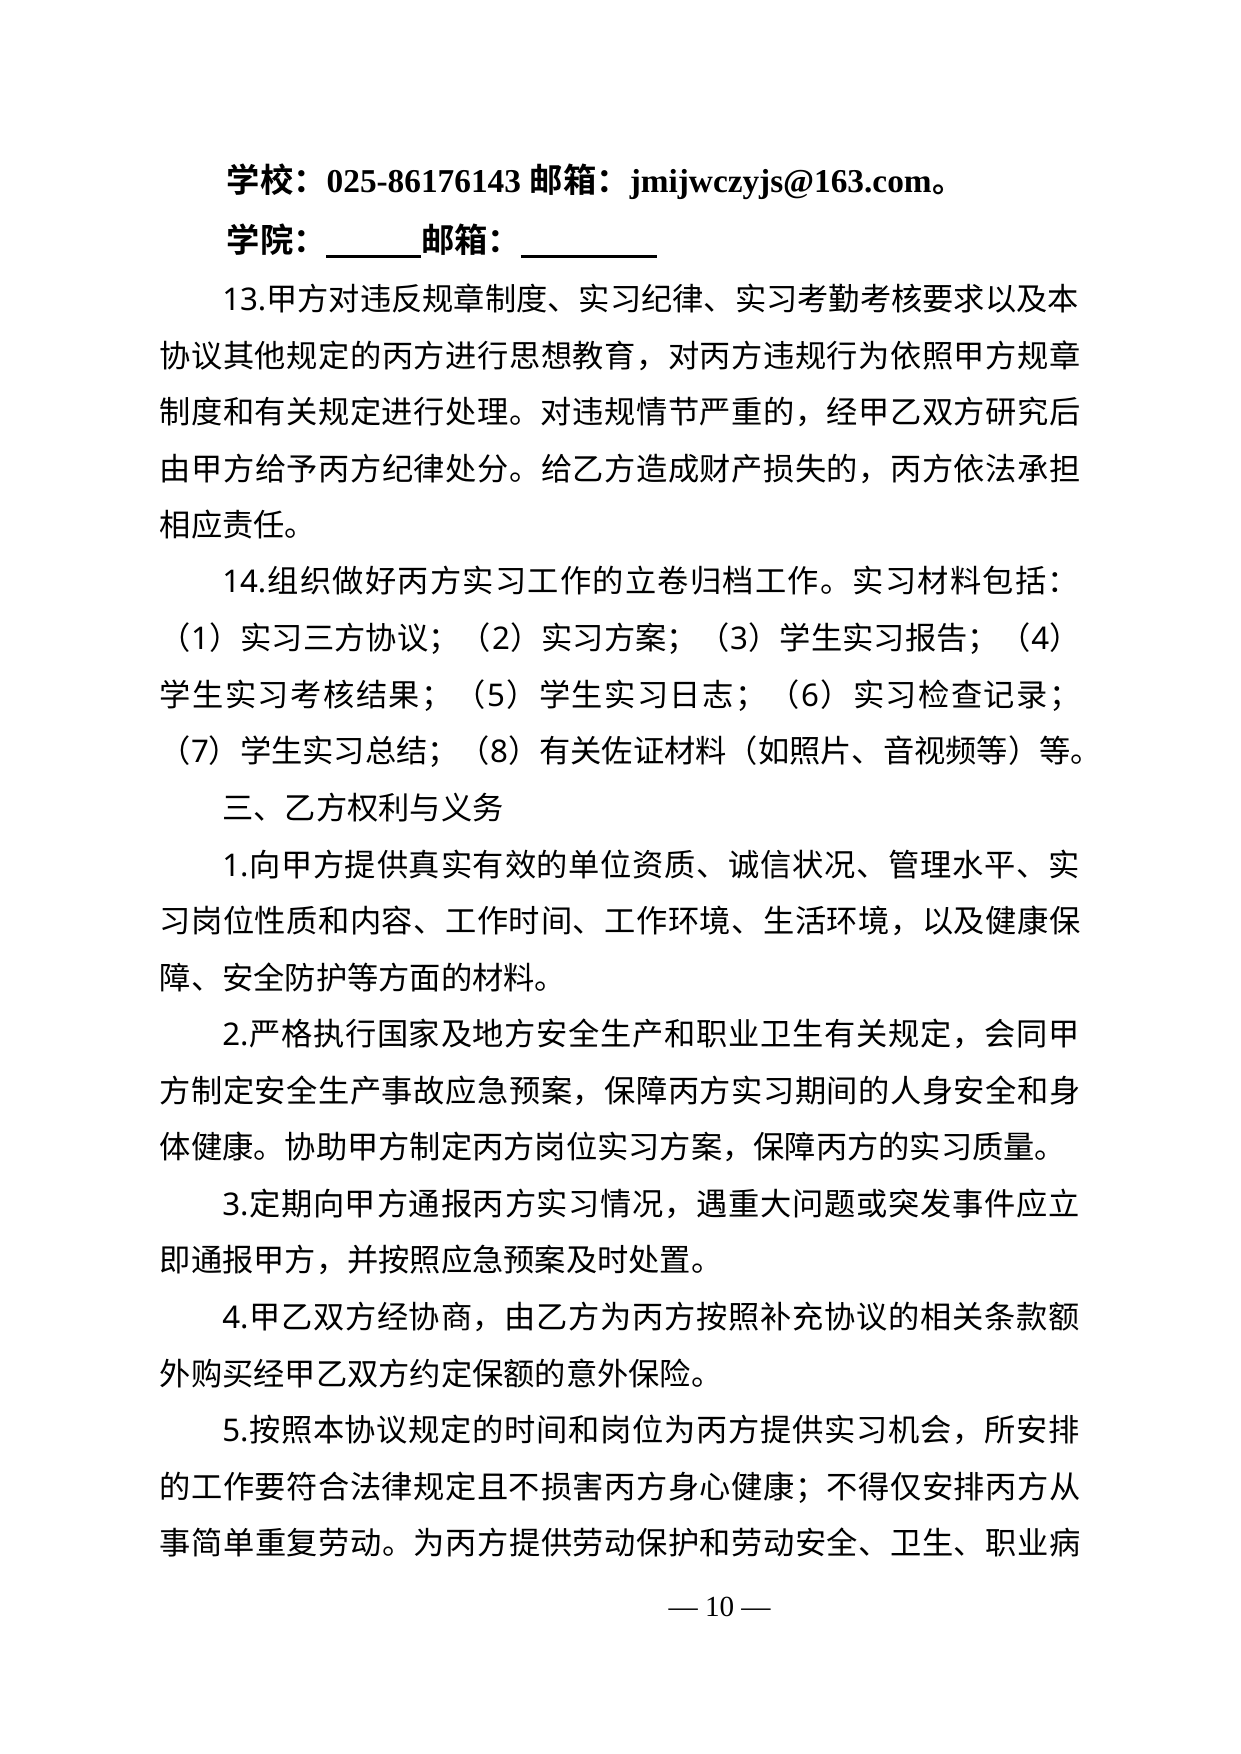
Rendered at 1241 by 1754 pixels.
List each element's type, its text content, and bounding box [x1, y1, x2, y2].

text 1.向甲方提供真实有效的单位资质、诚信状况、管理水平、实习岗位性质和内容、工作时间、工作环境、生活环境，以及健康保障、安全防护等方面的材料。 [159, 840, 1081, 998]
text 13.甲方对违反规章制度、实习纪律、实习考勤考核要求以及本协议其他规定的丙方进行思想教育，对丙方违规行为依照甲方规章制度和有关规定进行处理。对违规情节严重的，经甲乙双方研究后，由甲方给予丙方纪律处分。给乙方造成财产损失的，丙方依法承担相应责任。 [159, 274, 1081, 545]
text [159, 1405, 1081, 1563]
text 三、乙方权利与义务 [159, 783, 1081, 828]
text 学院： 邮箱： [159, 214, 1081, 262]
text 3.定期向甲方通报丙方实习情况，遇重大问题或突发事件应立即通报甲方，并按照应急预案及时处置。 [159, 1179, 1081, 1281]
text 学校：025-86176143 邮箱：jmijwczyjs@163.com。 [159, 153, 1081, 202]
text 14.组织做好丙方实习工作的立卷归档工作。实习材料包括：（1）实习三方协议；（2）实习方案；（3）学生实习报告；（4）学生实习考核结果；（5）学生实习日志；（6）实习检查记录；（7）学生实习总结；（8）有关佐证材料（如照片、音视频等）等。 [159, 557, 1081, 772]
text 2.严格执行国家及地方安全生产和职业卫生有关规定，会同甲方制定安全生产事故应急预案，保障丙方实习期间的人身安全和身体健康。协助甲方制定丙方岗位实习方案，保障丙方的实习质量。 [159, 1009, 1081, 1168]
text 4.甲乙双方经协商，由乙方为丙方按照补充协议的相关条款额外购买经甲乙双方约定保额的意外保险。 [159, 1292, 1081, 1394]
